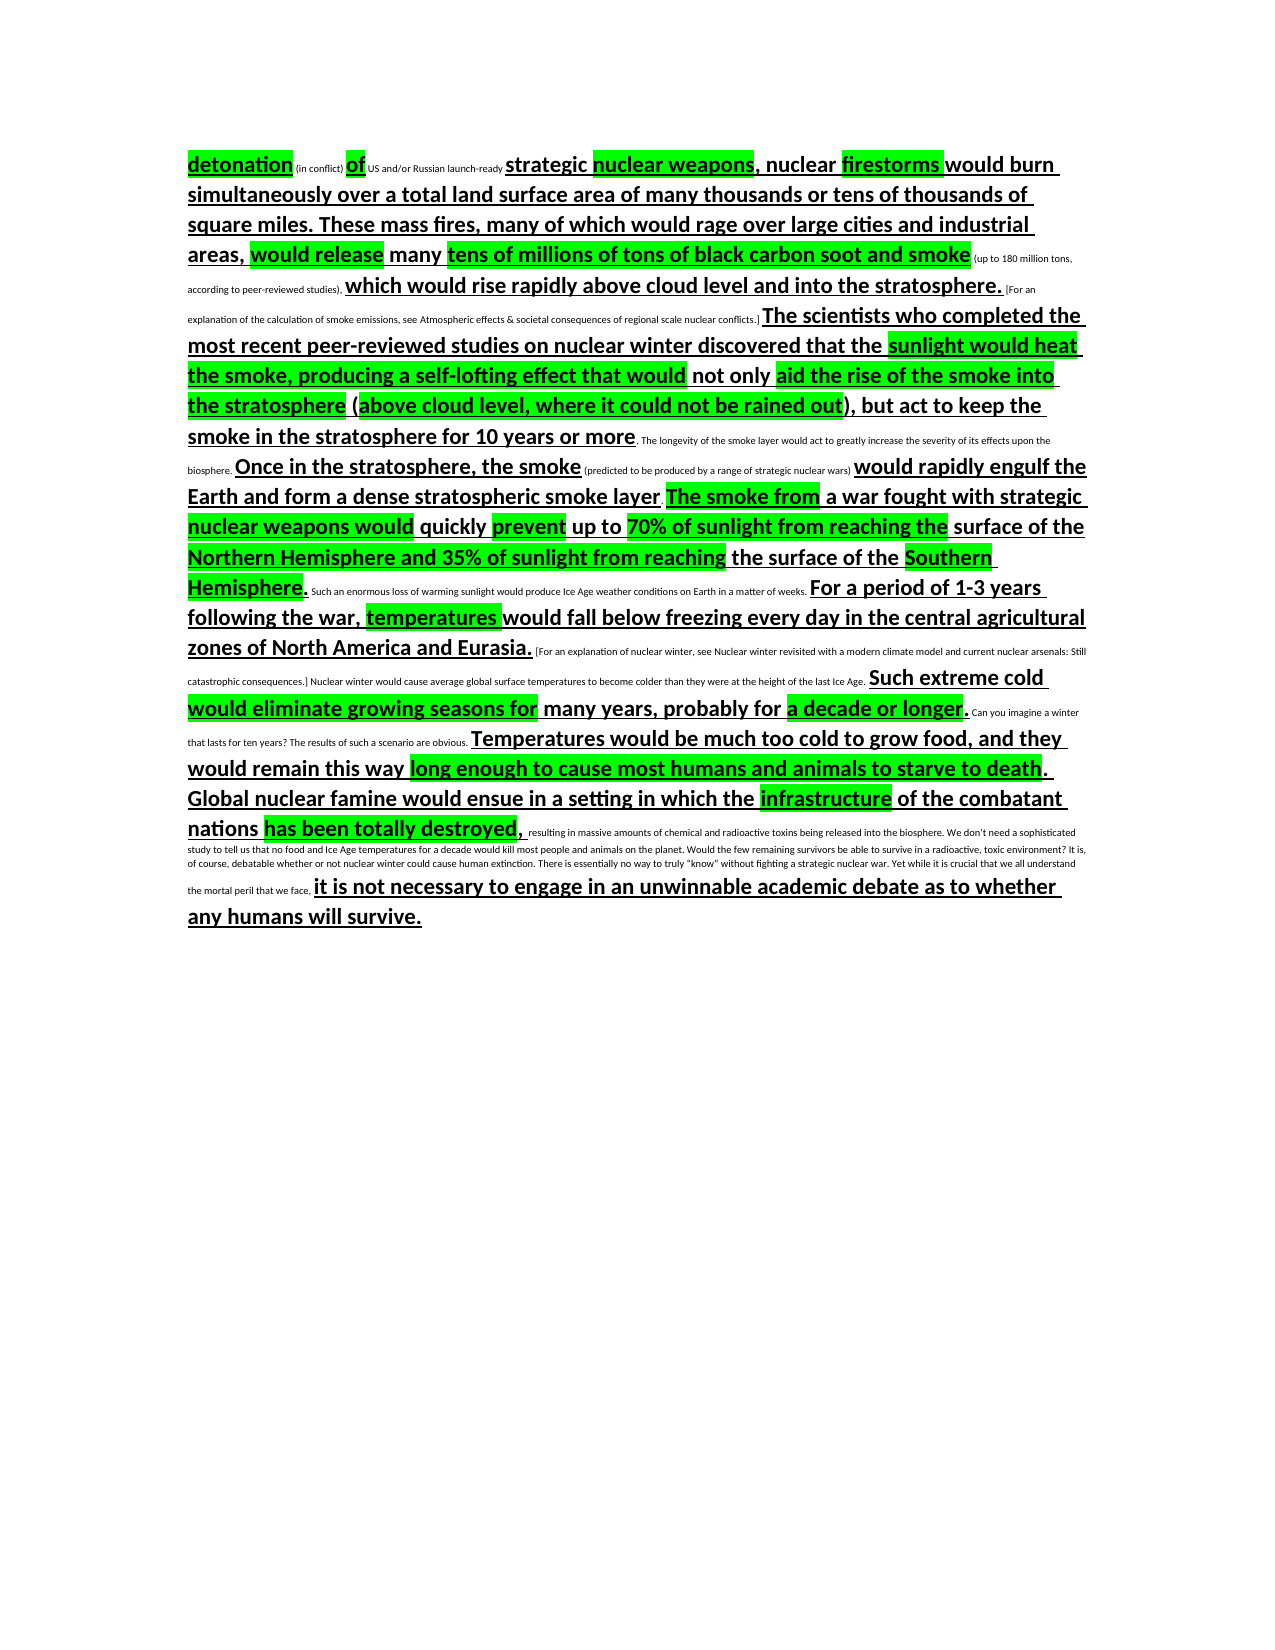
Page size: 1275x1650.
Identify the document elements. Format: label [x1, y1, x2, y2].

text [187, 150, 1087, 930]
